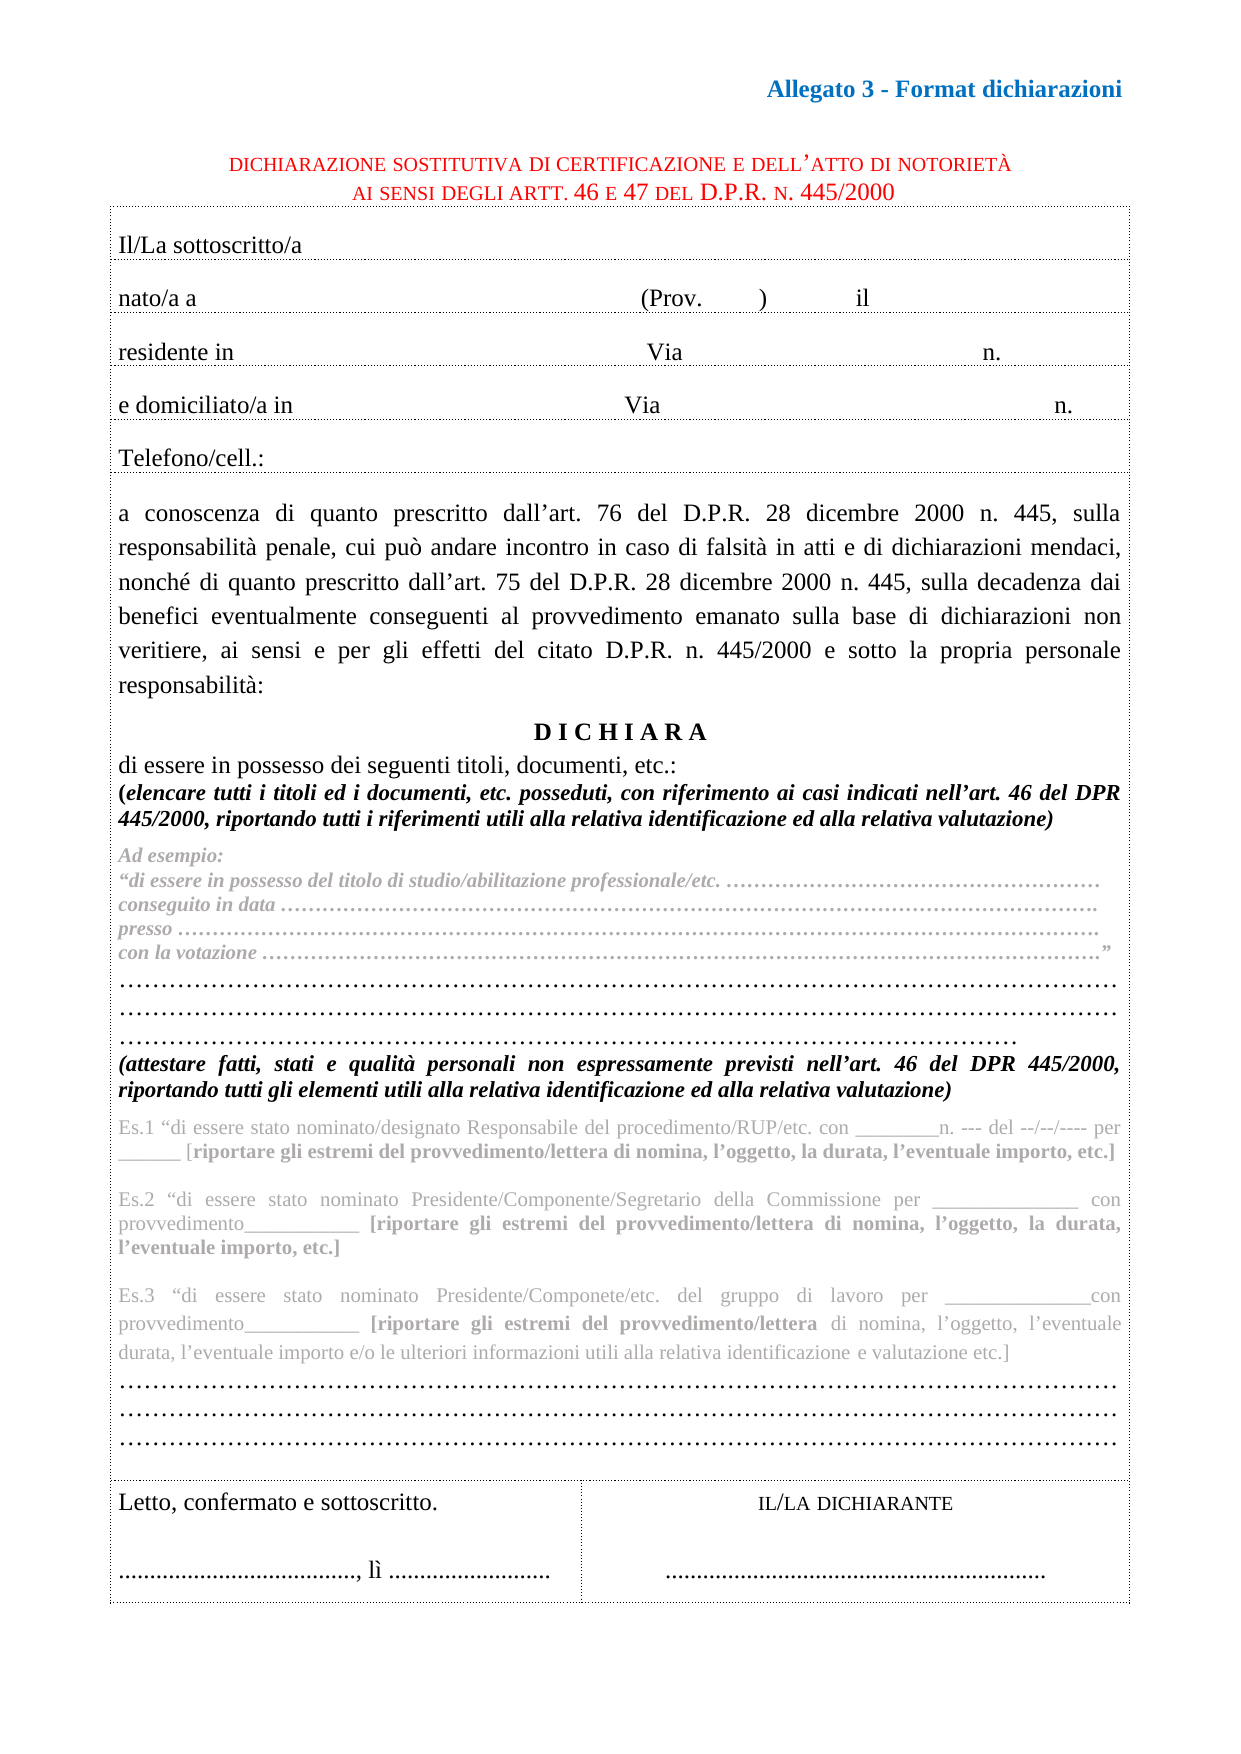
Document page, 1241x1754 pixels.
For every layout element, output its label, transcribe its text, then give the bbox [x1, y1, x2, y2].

table_cell il/la dichiarante ............................................................. [582, 1480, 1129, 1602]
table_cell Telefono/cell.: [111, 419, 1129, 472]
text ai sensi DEGLI ARTT. 46 e 47 del D.P.R. n. 445/2000 [118, 177, 1122, 206]
table_cell Letto, confermato e sottoscritto. ......................................, lì .......................... [111, 1480, 582, 1602]
table_cell a conoscenza di quanto prescritto dall’art. 76 del D.P.R. 28 dicembre 2000 n. 445, sulla responsabilità penale, cui può andare incontro in caso di falsità in atti e di dichiarazioni mendaci, nonché di quanto prescritto dall’art. 75 del D.P.R. 28 dicembre 2000 n. 445, sulla decadenza dai benefici eventualmente conseguenti al provvedimento emanato sulla base di dichiarazioni non veritiere, ai sensi e per gli effetti del citato D.P.R. n. 445/2000 e sotto la propria personale responsabilità: D I C H I A R A di essere in possesso dei seguenti titoli, documenti, etc.: (elencare tutti i titoli ed i documenti, etc. posseduti, con riferimento ai casi indicati nell’art. 46 del DPR 445/2000, riportando tutti i riferimenti utili alla relativa identificazione ed alla relativa valutazione) Ad esempio: “di essere in possesso del titolo di studio/abilitazione professionale/etc. ……………………………………………… conseguito in data ………………………………………………………………………………………………………. presso ……………………………………………………………………………………………………………………. con la votazione ………………………………………………………………………………………………………….” …………………………………………………………………………………………………………………………………………………………………………………………………………………………………………………………………………………………………………………… (attestare fatti, stati e qualità personali non espressamente previsti nell’art. 46 del DPR 445/2000, riportando tutti gli elementi utili alla relativa identificazione ed alla relativa valutazione) Es.1 “di essere stato nominato/designato Responsabile del procedimento/RUP/etc. con ________n. --- del --/--/---- per ______ [riportare gli estremi del provvedimento/lettera di nomina, l’oggetto, la durata, l’eventuale importo, etc.] Es.2 “di essere stato nominato Presidente/Componente/Segretario della Commissione per ______________ con provvedimento___________ [riportare gli estremi del provvedimento/lettera di nomina, l’oggetto, la durata, l’eventuale importo, etc.] Es.3 “di essere stato nominato Presidente/Componete/etc. del gruppo di lavoro per ______________con provvedimento___________ [riportare gli estremi del provvedimento/lettera di nomina, l’oggetto, l’eventuale durata, l’eventuale importo e/o le ulteriori informazioni utili alla relativa identificazione e valutazione etc.] ……………………………………………………………………………………………………………………………………………………………………………………………………………………………………………………………………………………………………………………………… [111, 472, 1129, 1480]
table_cell residente in Via n. [111, 312, 1129, 365]
text dichiarazione sostitutiva DI CERTIFICAZIONE e dell’atto di notorietà [118, 148, 1122, 177]
table_header Il/La sottoscritto/a [111, 206, 1129, 259]
table_cell e domiciliato/a in Via n. [111, 365, 1129, 418]
table_cell nato/a a (Prov. ) il [111, 259, 1129, 312]
